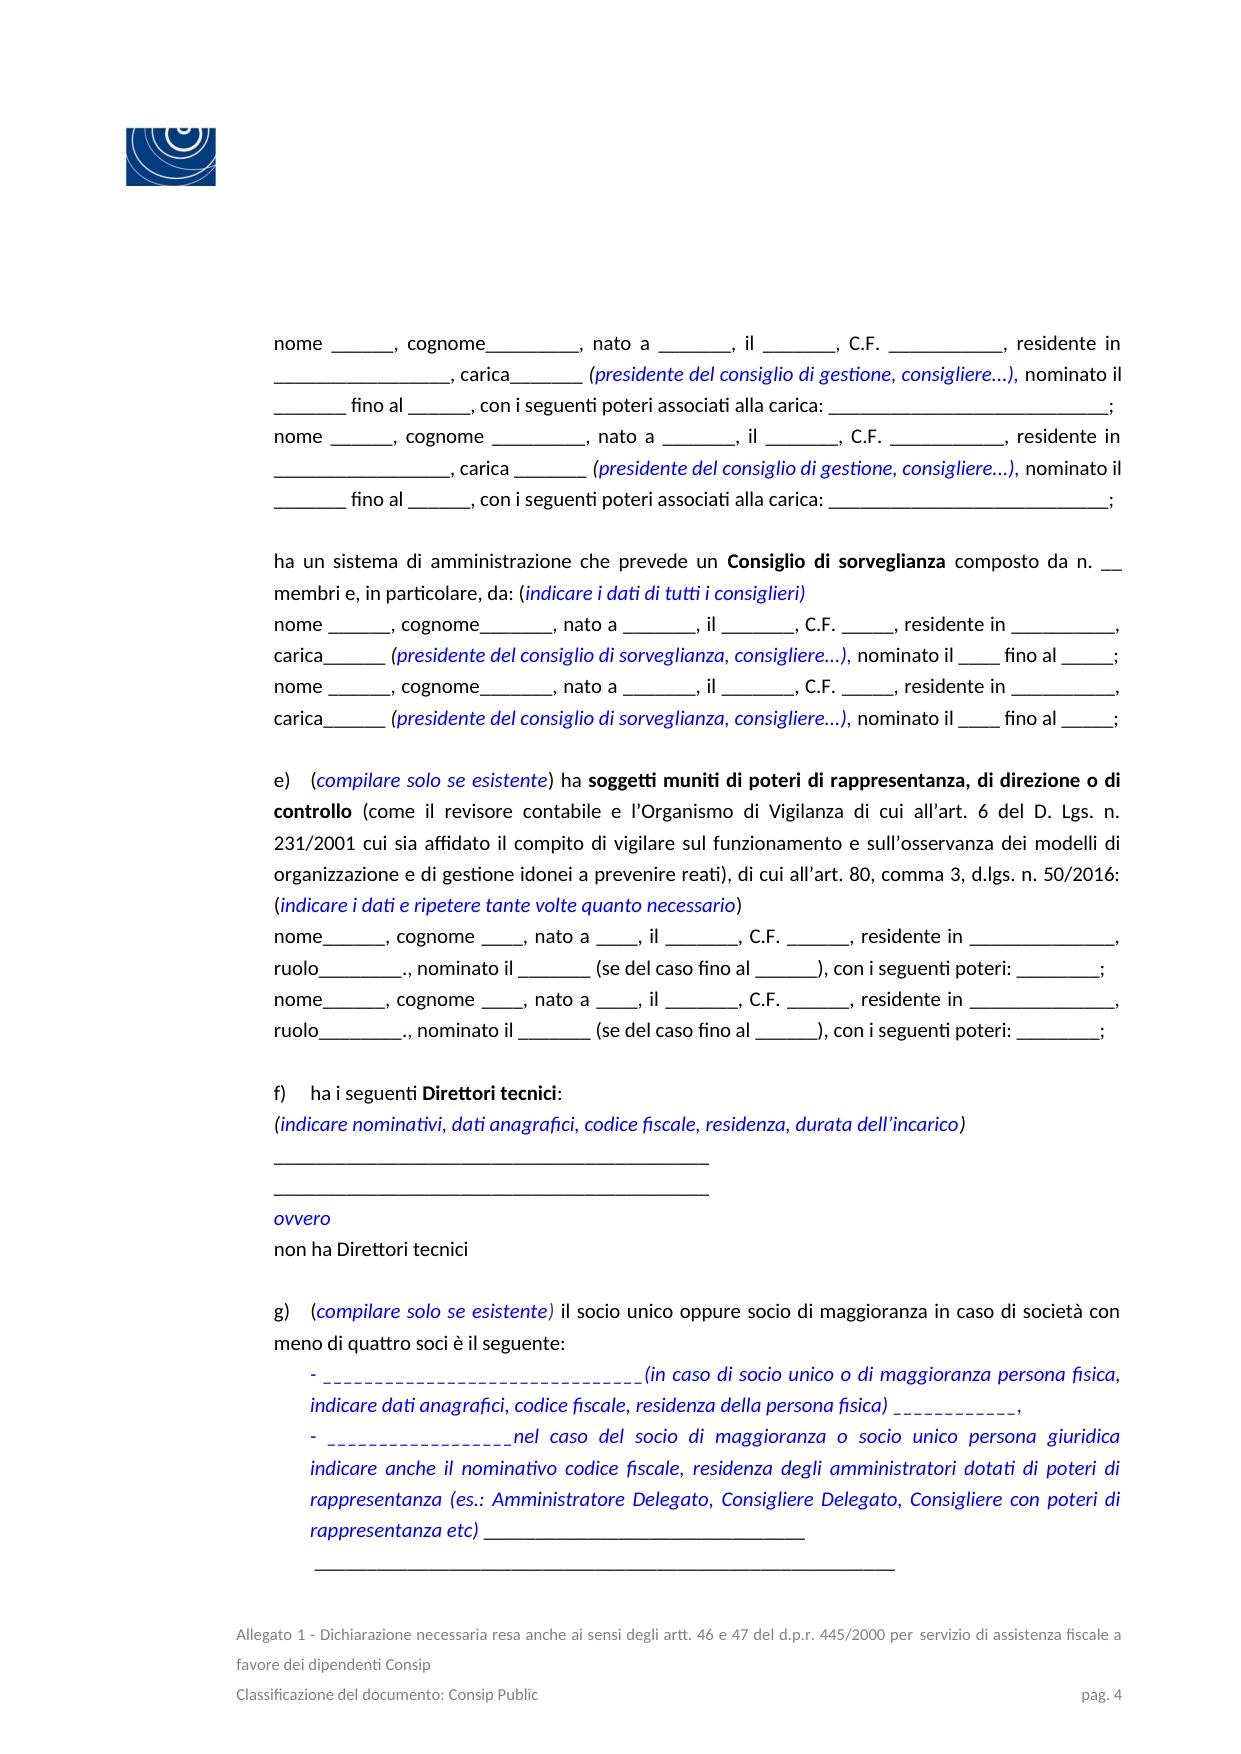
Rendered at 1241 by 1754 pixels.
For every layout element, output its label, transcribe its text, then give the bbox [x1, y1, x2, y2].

picture [0, 0, 216, 185]
text nome______, cognome ____, nato a ____, il _______, C.F. ______, residente in ______________, ruolo________., nominato il _______ (se del caso fino al ______), con i seguenti poteri: ________; [274, 919, 1122, 981]
list f) ha i seguenti Direttori tecnici: [236, 1075, 1122, 1106]
list non ha Direttori tecnici [274, 1231, 1122, 1262]
list nome ______, cognome_______, nato a _______, il _______, C.F. _____, residente in __________, carica______ (presidente del consiglio di sorveglianza, consigliere...), nominato il ____ fino al _____; [274, 606, 1122, 669]
text g) (compilare solo se esistente) il socio unico oppure socio di maggioranza in caso di società con meno di quattro soci è il seguente: [274, 1294, 1122, 1356]
text e) (compilare solo se esistente) ha soggetti muniti di poteri di rappresentanza, di direzione o di controllo (come il revisore contabile e l’Organismo di Vigilanza di cui all’art. 6 del D. Lgs. n. 231/2001 cui sia affidato il compito di vigilare sul funzionamento e sull’osservanza dei modelli di organizzazione e di gestione idonei a prevenire reati), di cui all’art. 80, comma 3, d.lgs. n. 50/2016: (indicare i dati e ripetere tante volte quanto necessario) [274, 762, 1122, 919]
list __________________________________________ [274, 1169, 1122, 1200]
list - __________________nel caso del socio di maggioranza o socio unico persona giuridica indicare anche il nominativo codice fiscale, residenza degli amministratori dotati di poteri di rappresentanza (es.: Amministratore Delegato, Consigliere Delegato, Consigliere con poteri di rappresentanza etc) _______________________________ [310, 1419, 1122, 1544]
text nome ______, cognome _________, nato a _______, il _______, C.F. ___________, residente in _________________, carica _______ (presidente del consiglio di gestione, consigliere...), nominato il _______ fino al ______, con i seguenti poteri associati alla carica: ___________________________; [274, 419, 1122, 512]
text nome______, cognome ____, nato a ____, il _______, C.F. ______, residente in ______________, ruolo________., nominato il _______ (se del caso fino al ______), con i seguenti poteri: ________; [274, 981, 1122, 1044]
list nome ______, cognome_________, nato a _______, il _______, C.F. ___________, residente in _________________, carica_______ (presidente del consiglio di gestione, consigliere...), nominato il _______ fino al ______, con i seguenti poteri associati alla carica: ___________________________; [274, 325, 1122, 419]
text ha un sistema di amministrazione che prevede un Consiglio di sorveglianza composto da n. __ membri e, in particolare, da: (indicare i dati di tutti i consiglieri) [274, 544, 1122, 606]
list ________________________________________________________ [310, 1544, 1122, 1575]
list ovvero [274, 1200, 1122, 1231]
list __________________________________________ [274, 1137, 1122, 1169]
list - _______________________________(in caso di socio unico o di maggioranza persona fisica, indicare dati anagrafici, codice fiscale, residenza della persona fisica) ____________, [310, 1356, 1122, 1419]
list (indicare nominativi, dati anagrafici, codice fiscale, residenza, durata dell’incarico) [274, 1106, 1122, 1137]
list nome ______, cognome_______, nato a _______, il _______, C.F. _____, residente in __________, carica______ (presidente del consiglio di sorveglianza, consigliere...), nominato il ____ fino al _____; [274, 669, 1122, 731]
